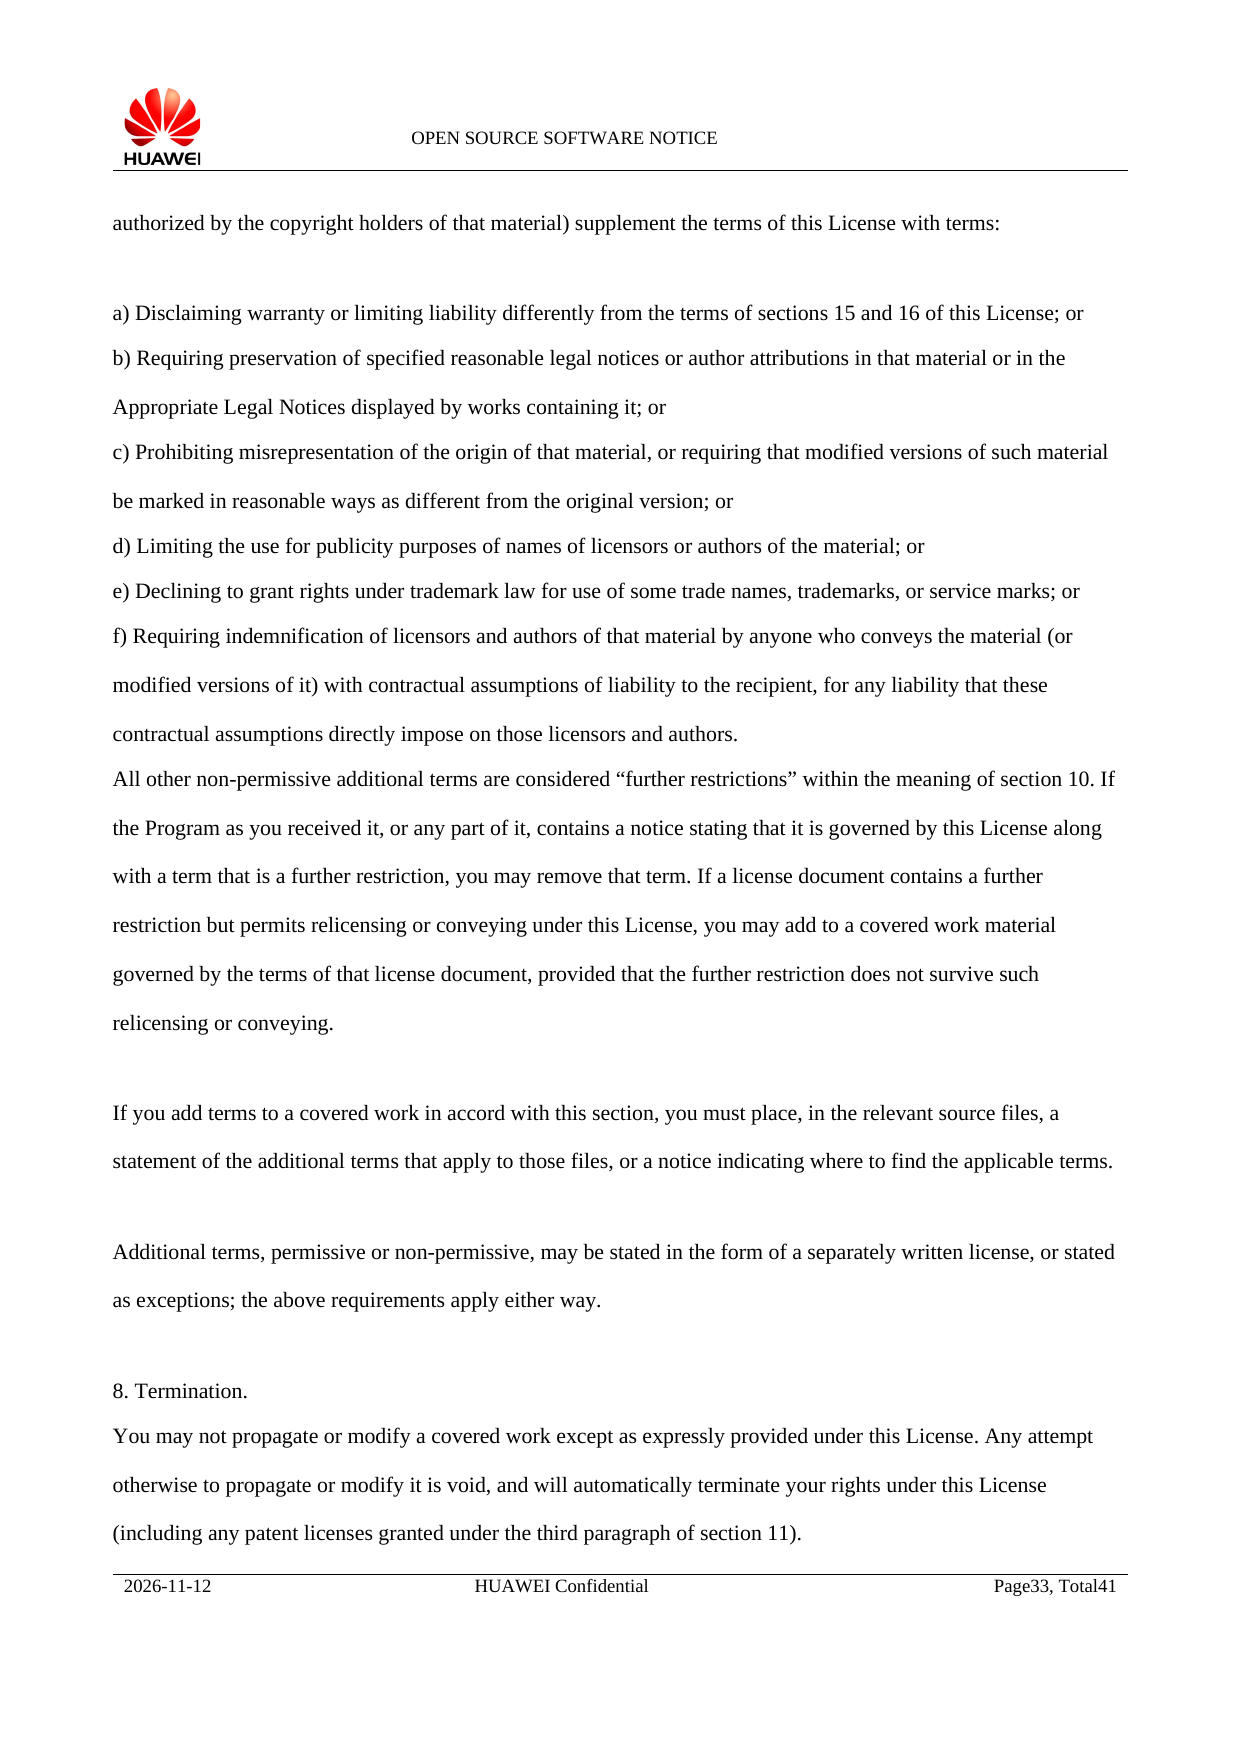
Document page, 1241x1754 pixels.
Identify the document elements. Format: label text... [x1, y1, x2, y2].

picture [124, 88, 201, 165]
text a) Disclaiming warranty or limiting liability differently from the terms of sections 15 and 16 of this License; or [112, 297, 1128, 329]
text b) Requiring preservation of specified reasonable legal notices or author attributions in that material or in the Appropriate Legal Notices displayed by works containing it; or [112, 342, 1128, 423]
text If you add terms to a covered work in accord with this section, you must place, in the relevant source files, a statement of the additional terms that apply to those files, or a notice indicating where to find the applicable terms. [112, 1096, 1128, 1177]
text Additional terms, permissive or non-permissive, may be stated in the form of a separately written license, or stated as exceptions; the above requirements apply either way. [112, 1235, 1128, 1316]
text All other non-permissive additional terms are considered “further restrictions” within the meaning of section 10. If the Program as you received it, or any part of it, contains a notice stating that it is governed by this License along with a term that is a further restriction, you may remove that term. If a license document contains a further restriction but permits relicensing or conveying under this License, you may add to a covered work material governed by the terms of that license document, provided that the further restriction does not survive such relicensing or conveying. [112, 762, 1128, 1038]
text e) Declining to grant rights under trademark law for use of some trade names, trademarks, or service marks; or [112, 574, 1128, 607]
text c) Prohibiting misrepresentation of the origin of that material, or requiring that modified versions of such material be marked in reasonable ways as different from the original version; or [112, 436, 1128, 517]
text 8. Termination. [112, 1374, 1128, 1407]
text f) Requiring indemnification of licensors and authors of that material by anyone who conveys the material (or modified versions of it) with contractual assumptions of liability to the recipient, for any liability that these contractual assumptions directly impose on those licensors and authors. [112, 619, 1128, 749]
text d) Limiting the use for publicity purposes of names of licensors or authors of the material; or [112, 529, 1128, 562]
text You may not propagate or modify a covered work except as expressly provided under this License. Any attempt otherwise to propagate or modify it is void, and will automatically terminate your rights under this License (including any patent licenses granted under the third paragraph of section 11). [112, 1419, 1128, 1549]
